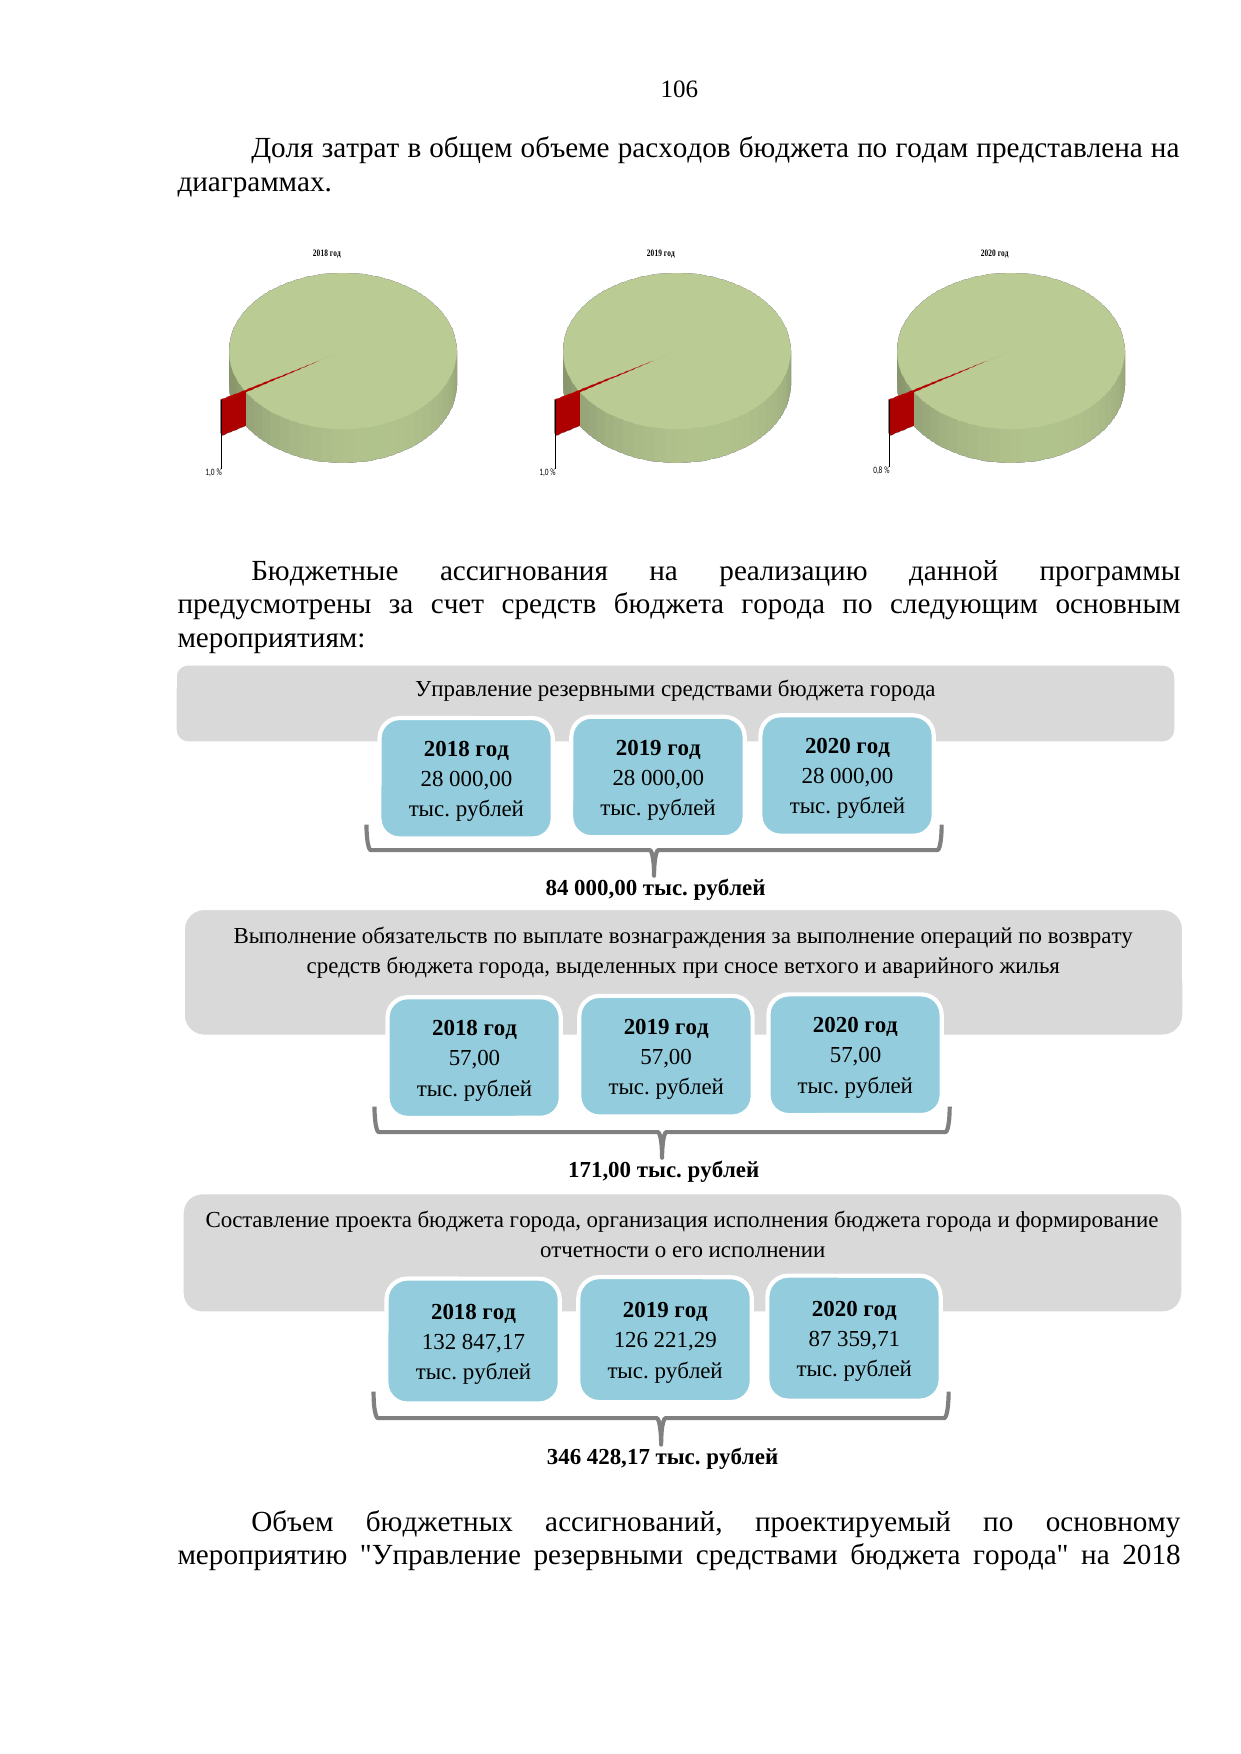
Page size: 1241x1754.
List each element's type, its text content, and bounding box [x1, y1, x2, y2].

text Бюджетные ассигнования на реализацию данной программы предусмотрены за счет средств бюджета города по следующим основным мероприятиям: [177, 553, 1181, 653]
text Доля затрат в общем объеме расходов бюджета по годам представлена на диаграммах. [177, 131, 1181, 198]
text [177, 1504, 1181, 1571]
